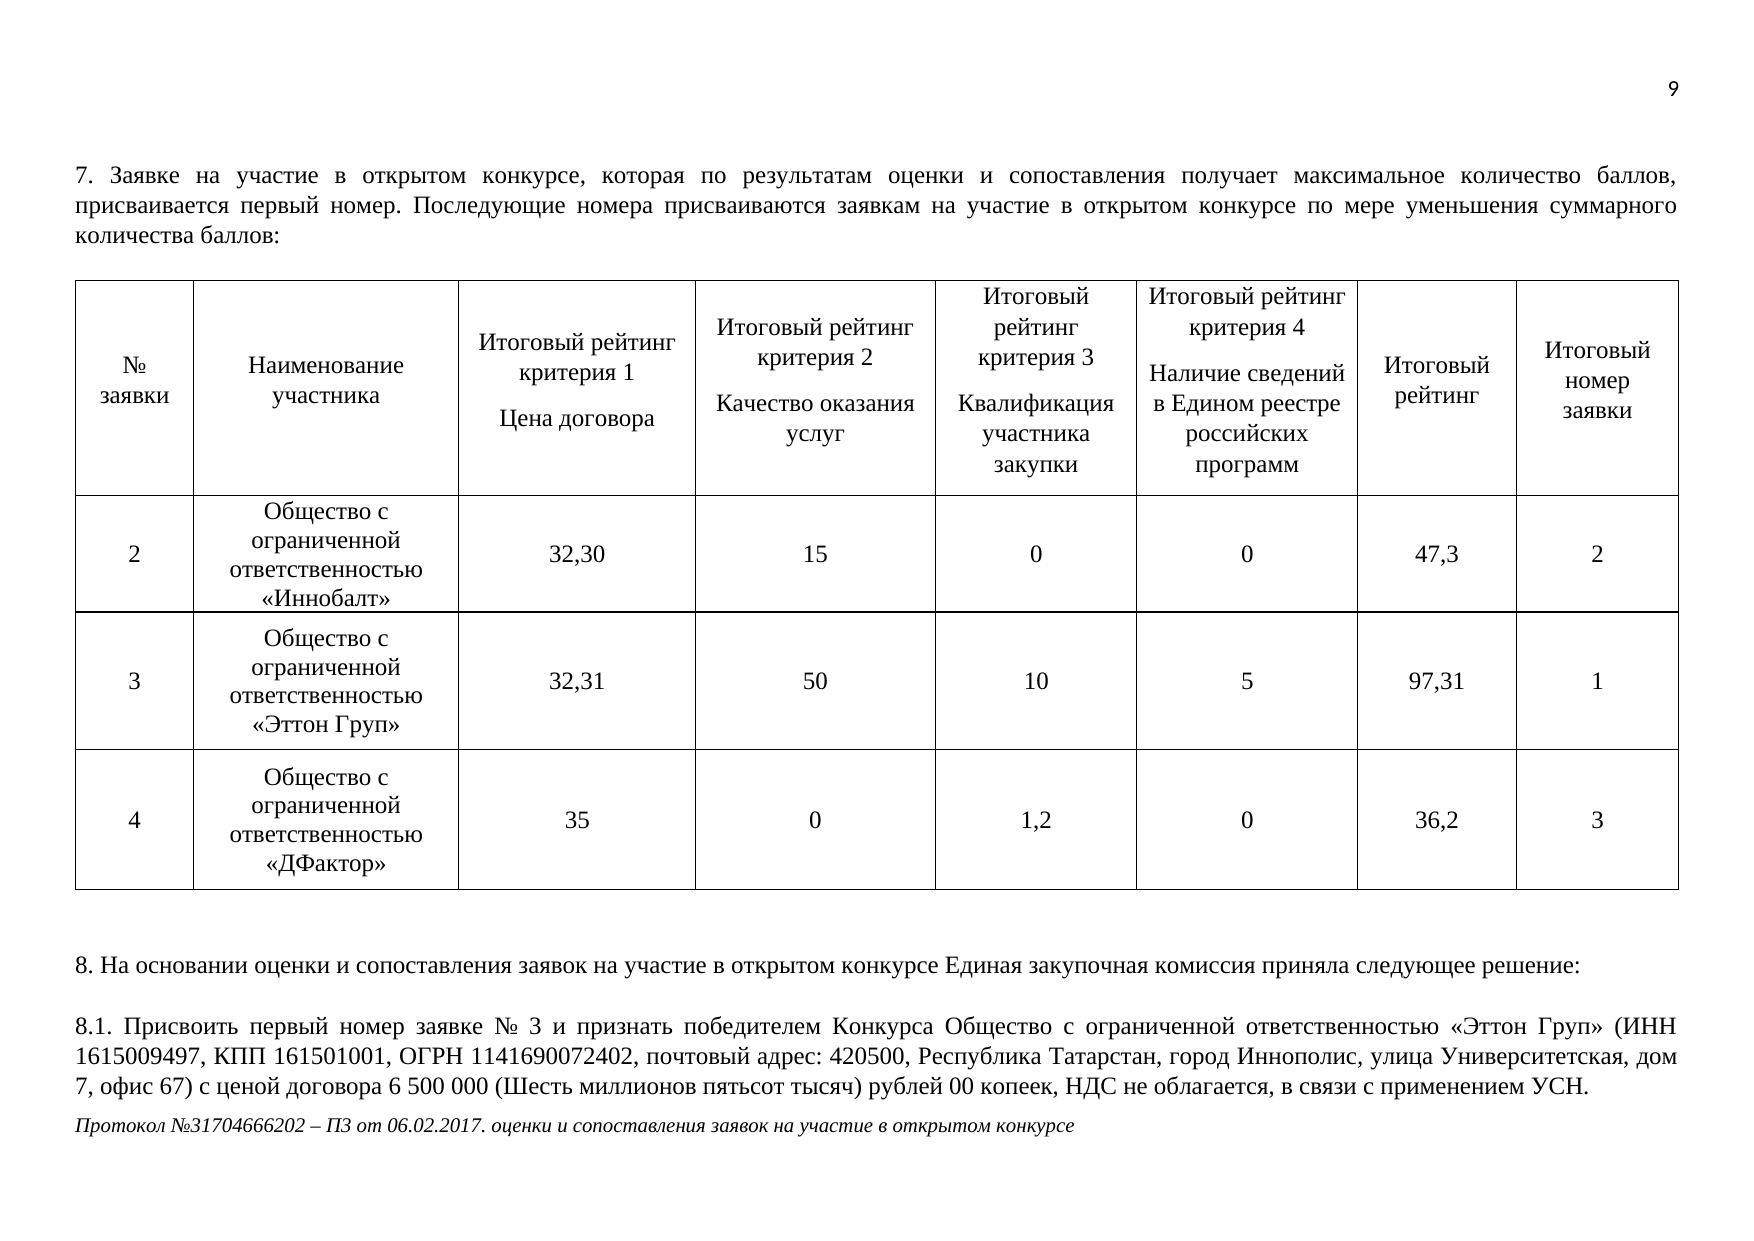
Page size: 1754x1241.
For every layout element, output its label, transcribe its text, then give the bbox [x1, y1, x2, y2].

table_cell 3 [76, 613, 193, 748]
text 8.1. Присвоить первый номер заявке № 3 и признать победителем Конкурса Общество с ограниченной ответственностью «Эттон Груп» (ИНН 1615009497, КПП 161501001, ОГРН 1141690072402, почтовый адрес: 420500, Республика Татарстан, город Иннополис, улица Университетская, дом 7, офис 67) с ценой договора 6 500 000 (Шесть миллионов пятьсот тысяч) рублей 00 копеек, НДС не облагается, в связи с применением УСН. [75, 1011, 1679, 1100]
text 8. На основании оценки и сопоставления заявок на участие в открытом конкурсе Единая закупочная комиссия приняла следующее решение: [75, 951, 1679, 979]
table_cell 4 [76, 750, 193, 889]
table_cell 1 [1517, 613, 1678, 748]
table_header Наименование участника [194, 281, 458, 495]
table_cell 32,30 [459, 496, 695, 611]
table_cell 35 [459, 750, 695, 889]
table_cell 2 [76, 496, 193, 611]
table_cell Общество с ограниченной ответственностью «ДФактор» [194, 750, 458, 889]
table_cell 0 [1137, 496, 1357, 611]
table_cell 0 [1137, 750, 1357, 889]
table_cell Общество с ограниченной ответственностью «Эттон Груп» [194, 613, 458, 748]
table_cell 0 [696, 750, 935, 889]
table_cell 36,2 [1358, 750, 1516, 889]
text 7. Заявке на участие в открытом конкурсе, которая по результатам оценки и сопоставления получает максимальное количество баллов, присваивается первый номер. Последующие номера присваиваются заявкам на участие в открытом конкурсе по мере уменьшения суммарного количества баллов: [75, 160, 1679, 249]
table_header Итоговый рейтинг критерия 1 Цена договора [459, 281, 695, 495]
table_cell 3 [1517, 750, 1678, 889]
table_cell 97,31 [1358, 613, 1516, 748]
table_header № заявки [76, 281, 193, 495]
table_header Итоговый рейтинг [1358, 281, 1516, 495]
table_header Итоговый рейтинг критерия 4 Наличие сведений в Едином реестре российских программ [1137, 281, 1357, 495]
table_cell 10 [936, 613, 1136, 748]
table_header Итоговый рейтинг критерия 3 Квалификация участника закупки [936, 281, 1136, 495]
table_cell Общество с ограниченной ответственностью «Иннобалт» [194, 496, 458, 611]
table_header Итоговый номер заявки [1517, 281, 1678, 495]
table_cell 2 [1517, 496, 1678, 611]
table_cell 15 [696, 496, 935, 611]
table_cell 47,3 [1358, 496, 1516, 611]
table_cell 0 [936, 496, 1136, 611]
table_cell 50 [696, 613, 935, 748]
table_cell 5 [1137, 613, 1357, 748]
table_cell 32,31 [459, 613, 695, 748]
table_header Итоговый рейтинг критерия 2 Качество оказания услуг [696, 281, 935, 495]
table_cell 1,2 [936, 750, 1136, 889]
